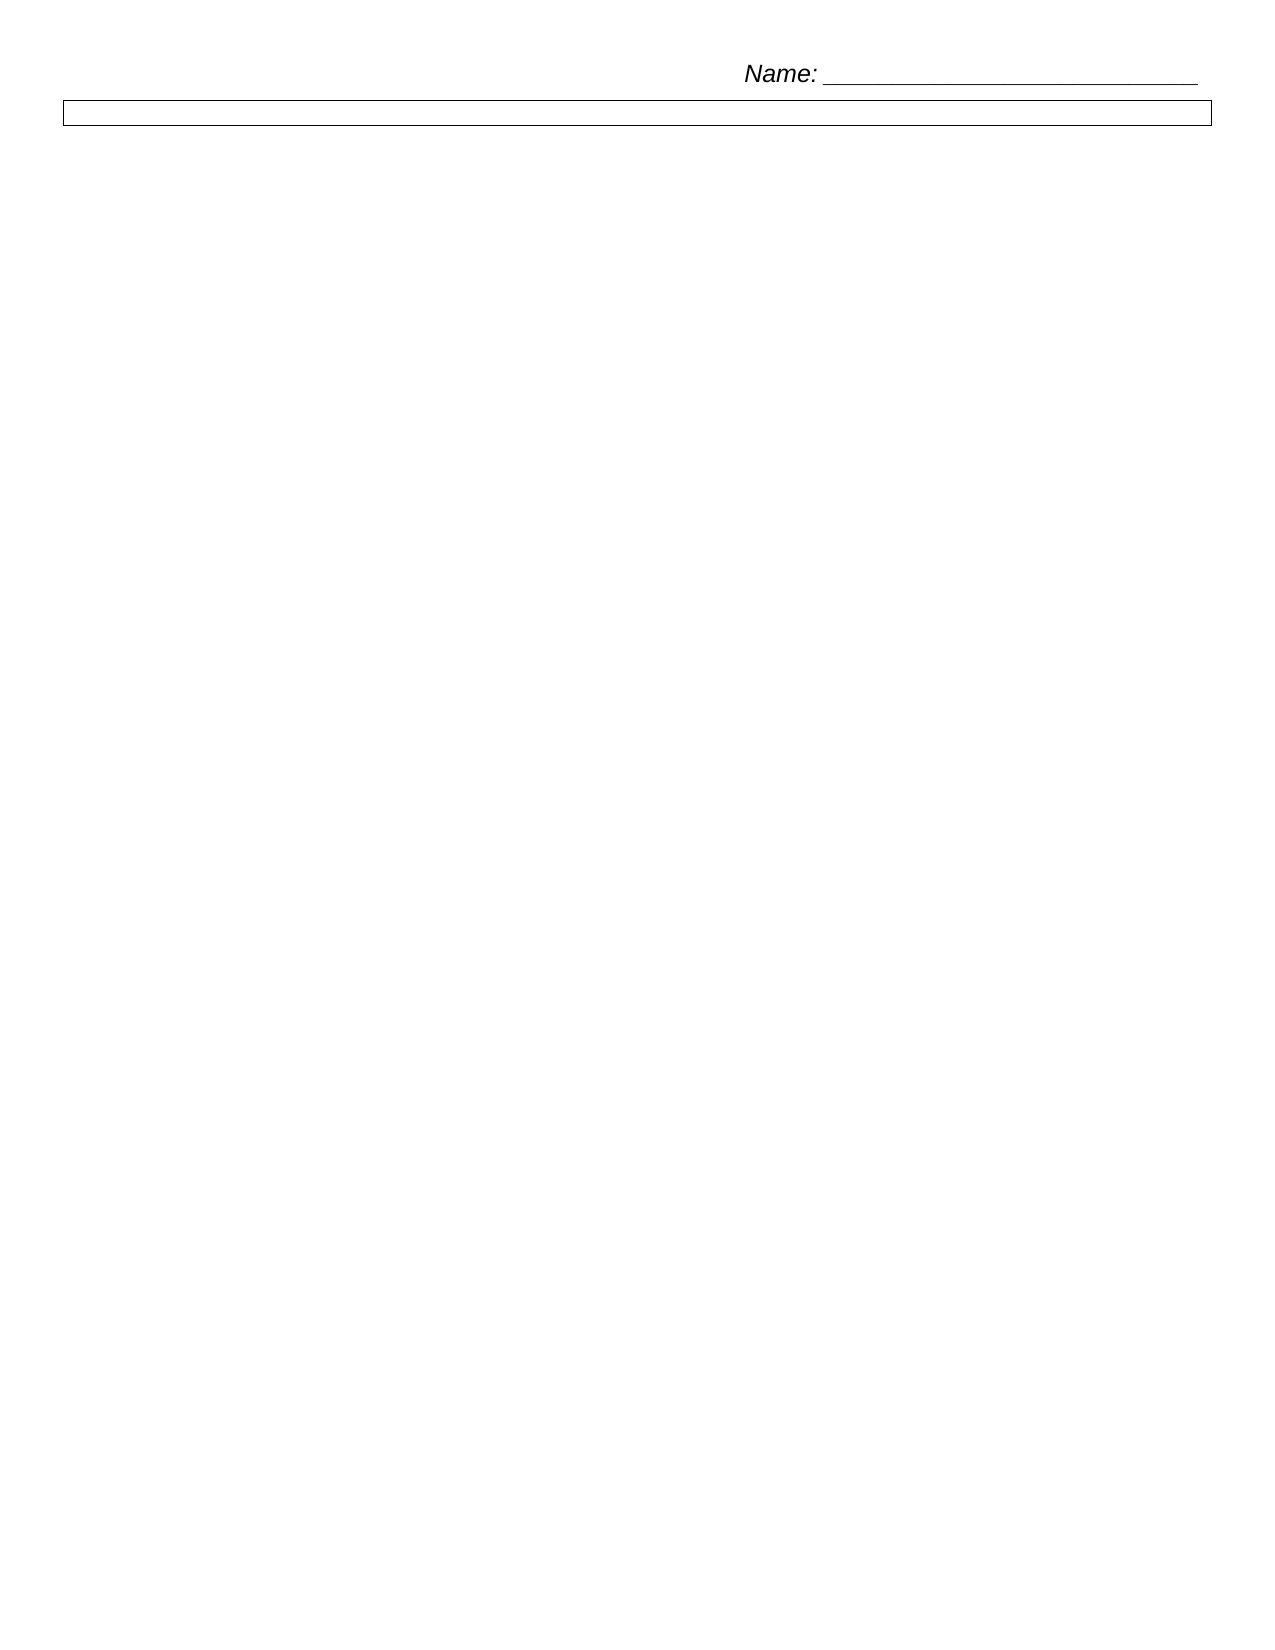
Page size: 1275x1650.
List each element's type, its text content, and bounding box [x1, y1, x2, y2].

table_cell Comments: [64, 101, 1211, 125]
